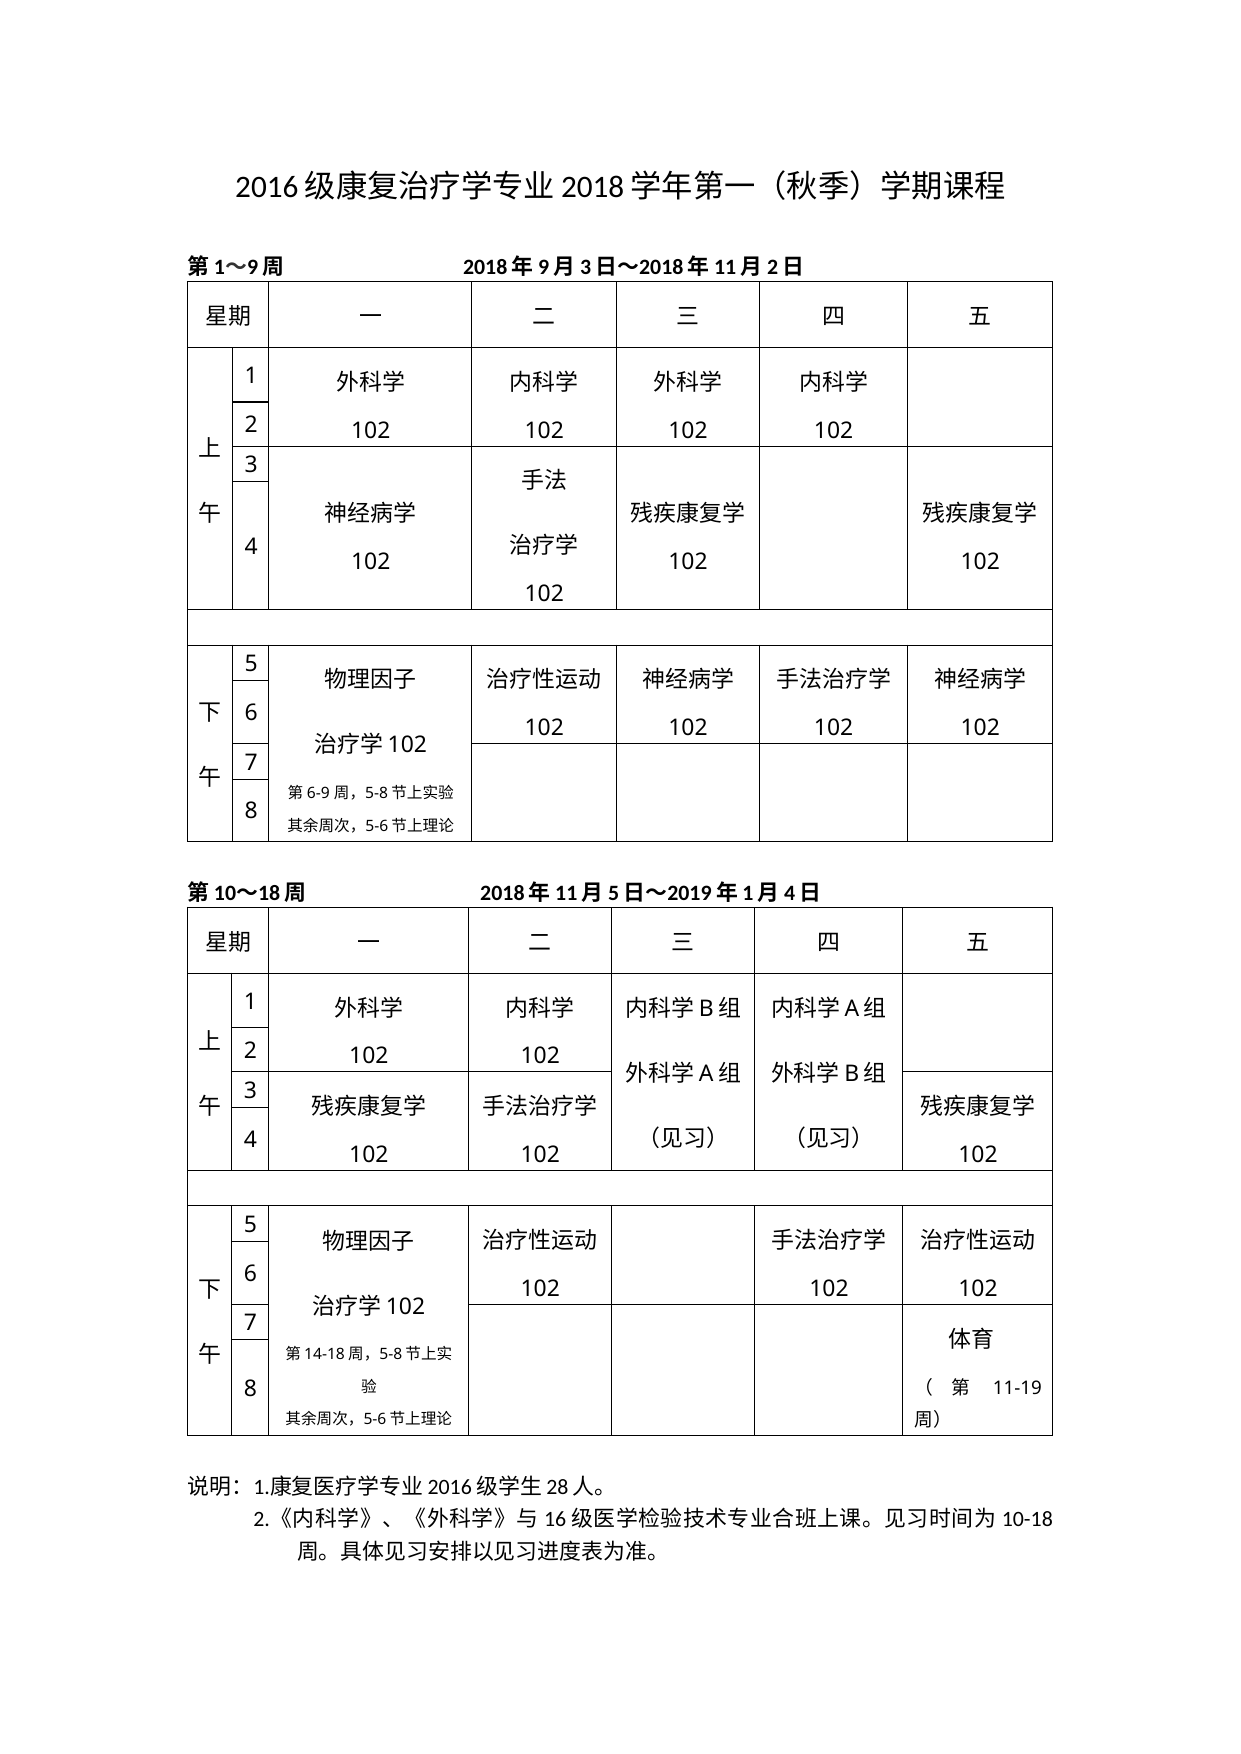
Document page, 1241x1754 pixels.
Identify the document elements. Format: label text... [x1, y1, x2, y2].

table_cell [760, 447, 907, 609]
table_cell [760, 744, 907, 841]
table_cell [755, 1305, 902, 1435]
table_cell [612, 1206, 754, 1304]
table_cell 治疗性运动 102 [472, 646, 616, 743]
table_cell 内科学B组 外科学A组 （见习） [612, 974, 754, 1170]
table_cell 2 [232, 1028, 268, 1071]
text 说明：1.康复医疗学专业2016级学生28人。 [187, 1468, 1053, 1501]
table_cell 手法治疗学 102 [760, 646, 907, 743]
table_cell 5 [233, 646, 268, 680]
table_cell 下 午 [188, 1206, 231, 1435]
table_header 五 [903, 908, 1052, 973]
table_cell [617, 744, 759, 841]
table_cell 残疾康复学 102 [269, 1072, 468, 1170]
table_header 五 [908, 282, 1052, 347]
table_cell 治疗性运动 102 [469, 1206, 611, 1304]
table_cell 外科学 102 [269, 974, 468, 1071]
table_cell 内科学 102 [472, 348, 616, 446]
table_cell 手法治疗学 102 [469, 1072, 611, 1170]
table_cell 内科学 102 [760, 348, 907, 446]
table_cell 8 [232, 1340, 268, 1435]
table_cell 神经病学 102 [617, 646, 759, 743]
table_cell 体育 （第11-19周） [903, 1305, 1052, 1435]
table_cell 外科学 102 [617, 348, 759, 446]
table_cell [908, 348, 1052, 446]
table_header 二 [472, 282, 616, 347]
text 2.《内科学》、《外科学》与16级医学检验技术专业合班上课。见习时间为10-18周。具体见习安排以见习进度表为准。 [253, 1501, 1053, 1566]
table_cell 7 [232, 1305, 268, 1339]
table_cell 上 午 [188, 348, 232, 609]
table_cell 7 [233, 744, 268, 778]
table_cell 6 [233, 681, 268, 743]
table_cell 2 [233, 403, 268, 446]
table_cell 残疾康复学 102 [908, 447, 1052, 609]
table_cell 神经病学 102 [908, 646, 1052, 743]
table_header 四 [755, 908, 902, 973]
table_cell 物理因子 治疗学102 第14-18周，5-8节上实验 其余周次，5-6节上理论 [269, 1206, 468, 1435]
table_cell 3 [233, 447, 268, 481]
text 第1～9周 2018年9月3日～2018年11月2日 [187, 248, 1053, 281]
table_cell [188, 610, 1052, 644]
table_header 四 [760, 282, 907, 347]
table_cell 治疗性运动 102 [903, 1206, 1052, 1304]
table_cell [472, 744, 616, 841]
table_cell 残疾康复学 102 [903, 1072, 1052, 1170]
table_cell 内科学 102 [469, 974, 611, 1071]
table_cell [188, 1171, 1052, 1205]
table_cell 上 午 [188, 974, 231, 1170]
table_cell 5 [232, 1206, 268, 1241]
table_cell 4 [232, 1108, 268, 1170]
table_cell 物理因子 治疗学102 第 6-9 周，5-8节上实验 其余周次，5-6节上理论 [269, 646, 471, 841]
table_cell 6 [232, 1242, 268, 1304]
table_cell [903, 974, 1052, 1071]
table_cell 内科学A组 外科学B组 （见习） [755, 974, 902, 1170]
table_cell [908, 744, 1052, 841]
table_cell [612, 1305, 754, 1435]
table_cell 8 [233, 780, 268, 841]
table_header 一 [269, 908, 468, 973]
text 2016级康复治疗学专业2018学年第一（秋季）学期课程 [187, 151, 1053, 216]
table_header 三 [617, 282, 759, 347]
text 第10～18周 2018年11月5日～2019年1月4日 [187, 874, 1053, 907]
table_cell 下 午 [188, 646, 232, 841]
table_cell 3 [232, 1072, 268, 1107]
table_cell 1 [233, 348, 268, 401]
table_header 三 [612, 908, 754, 973]
table_cell 残疾康复学 102 [617, 447, 759, 609]
table_cell 外科学 102 [269, 348, 471, 446]
table_cell 手法治疗学 102 [755, 1206, 902, 1304]
table_header 二 [469, 908, 611, 973]
table_cell 手法 治疗学 102 [472, 447, 616, 609]
table_cell 神经病学 102 [269, 447, 471, 609]
table_header 星期 [188, 282, 268, 347]
table_header 一 [269, 282, 471, 347]
table_cell 4 [233, 482, 268, 609]
table_header 星期 [188, 908, 268, 973]
table_cell [469, 1305, 611, 1435]
table_cell 1 [232, 974, 268, 1027]
